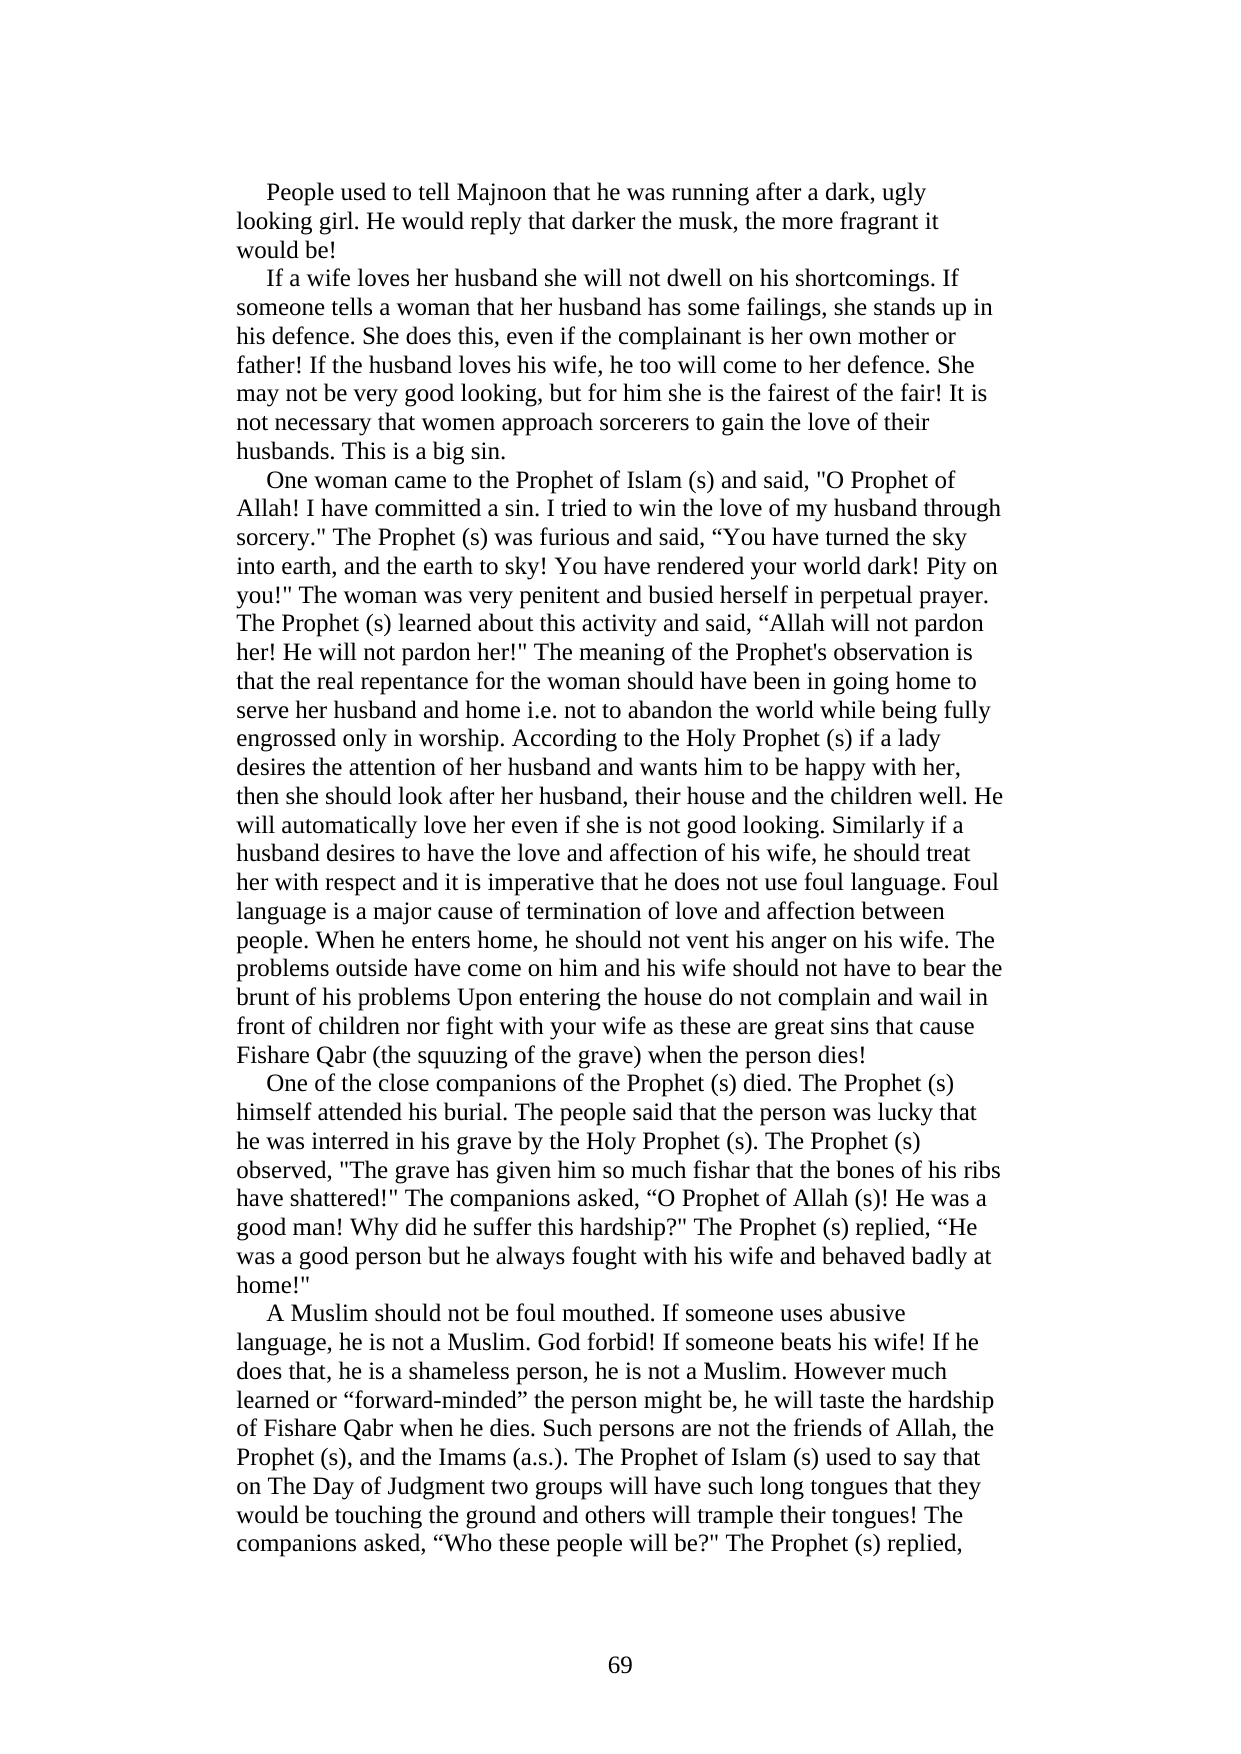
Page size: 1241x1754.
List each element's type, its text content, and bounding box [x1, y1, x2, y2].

text One of the close companions of the Prophet (s) died. The Prophet (s) himself attended his burial. The people said that the person was lucky that he was interred in his grave by the Holy Prophet (s). The Prophet (s) observed, "The grave has given him so much fishar that the bones of his ribs have shattered!" The companions asked, “O Prophet of Allah (s)! He was a good man! Why did he suffer this hardship?" The Prophet (s) replied, “He was a good person but he always fought with his wife and behaved badly at home!" [236, 1068, 1004, 1298]
text If a wife loves her husband she will not dwell on his shortcomings. If someone tells a woman that her husband has some failings, she stands up in his defence. She does this, even if the complainant is her own mother or father! If the husband loves his wife, he too will come to her defence. She may not be very good looking, but for him she is the fairest of the fair! It is not necessary that women approach sorcerers to gain the love of their husbands. This is a big sin. [236, 263, 1004, 465]
text People used to tell Majnoon that he was running after a dark, ugly looking girl. He would reply that darker the musk, the more fragrant it would be! [236, 177, 1004, 263]
text One woman came to the Prophet of Islam (s) and said, "O Prophet of Allah! I have committed a sin. I tried to win the love of my husband through sorcery." The Prophet (s) was furious and said, “You have turned the sky into earth, and the earth to sky! You have rendered your world dark! Pity on you!" The woman was very penitent and busied herself in perpetual prayer. The Prophet (s) learned about this activity and said, “Allah will not pardon her! He will not pardon her!" The meaning of the Prophet's observation is that the real repentance for the woman should have been in going home to serve her husband and home i.e. not to abandon the world while being fully engrossed only in worship. According to the Holy Prophet (s) if a lady desires the attention of her husband and wants him to be happy with her, then she should look after her husband, their house and the children well. He will automatically love her even if she is not good looking. Similarly if a husband desires to have the love and affection of his wife, he should treat her with respect and it is imperative that he does not use foul language. Foul language is a major cause of termination of love and affection between people. When he enters home, he should not vent his anger on his wife. The problems outside have come on him and his wife should not have to bear the brunt of his problems Upon entering the house do not complain and wail in front of children nor fight with your wife as these are great sins that cause Fishare Qabr (the squuzing of the grave) when the person dies! [236, 465, 1004, 1068]
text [236, 1298, 1004, 1557]
